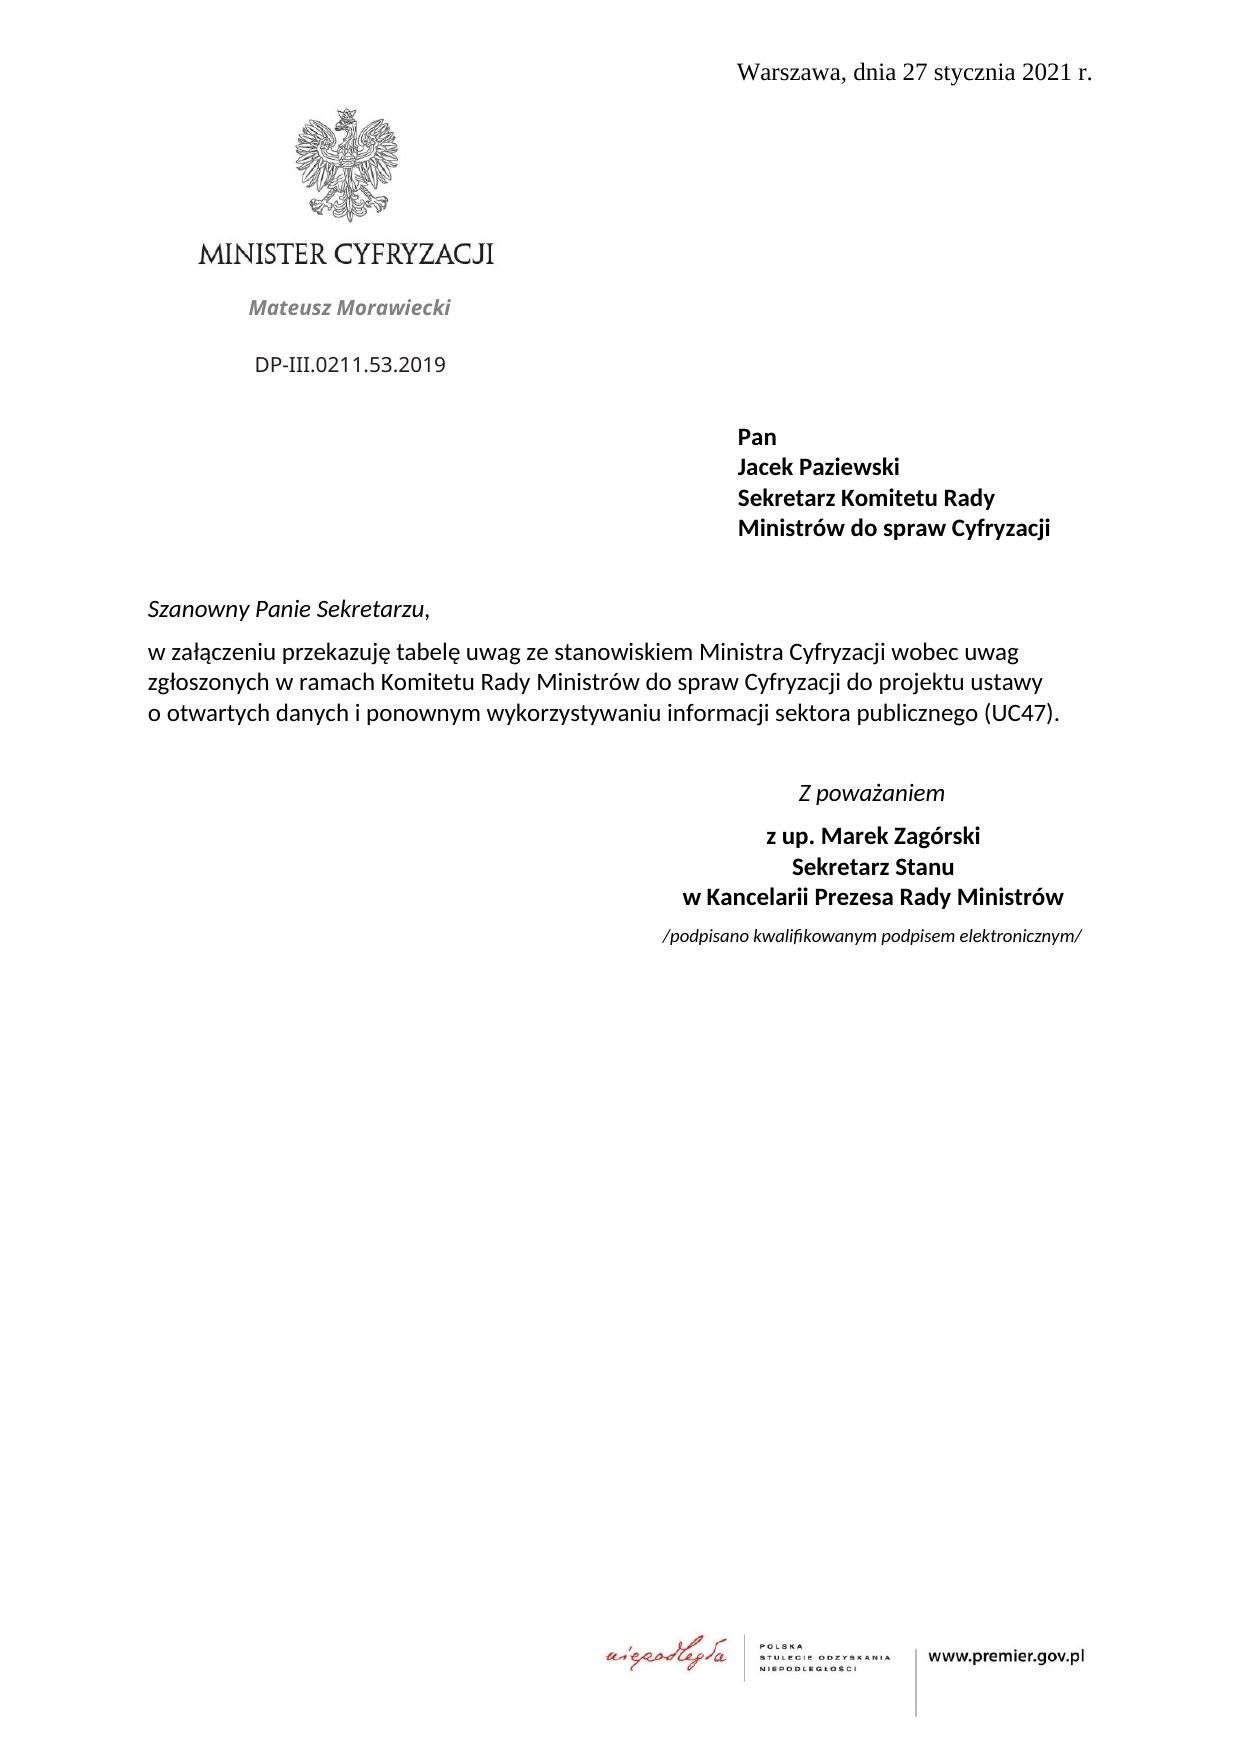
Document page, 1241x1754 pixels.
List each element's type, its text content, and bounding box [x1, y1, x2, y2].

text z up. Marek Zagórski [654, 820, 1092, 851]
text w Kancelarii Prezesa Rady Ministrów [654, 881, 1092, 912]
text w załączeniu przekazuję tabelę uwag ze stanowiskiem Ministra Cyfryzacji wobec uwag zgłoszonych w ramach Komitetu Rady Ministrów do spraw Cyfryzacji do projektu ustawy o otwartych danych i ponownym wykorzystywaniu informacji sektora publicznego (UC47). [148, 636, 1092, 727]
text /podpisano kwalifikowanym podpisem elektronicznym/ [654, 924, 1092, 947]
text Jacek Paziewski [673, 451, 1092, 482]
picture [584, 1621, 1088, 1724]
picture [183, 88, 512, 283]
text Sekretarz Komitetu Rady Ministrów do spraw Cyfryzacji [738, 482, 1092, 543]
text Z poważaniem [654, 777, 1092, 808]
text Sekretarz Stanu [654, 851, 1092, 881]
text Szanowny Panie Sekretarzu, [148, 593, 1092, 623]
text Pan [673, 421, 1092, 451]
